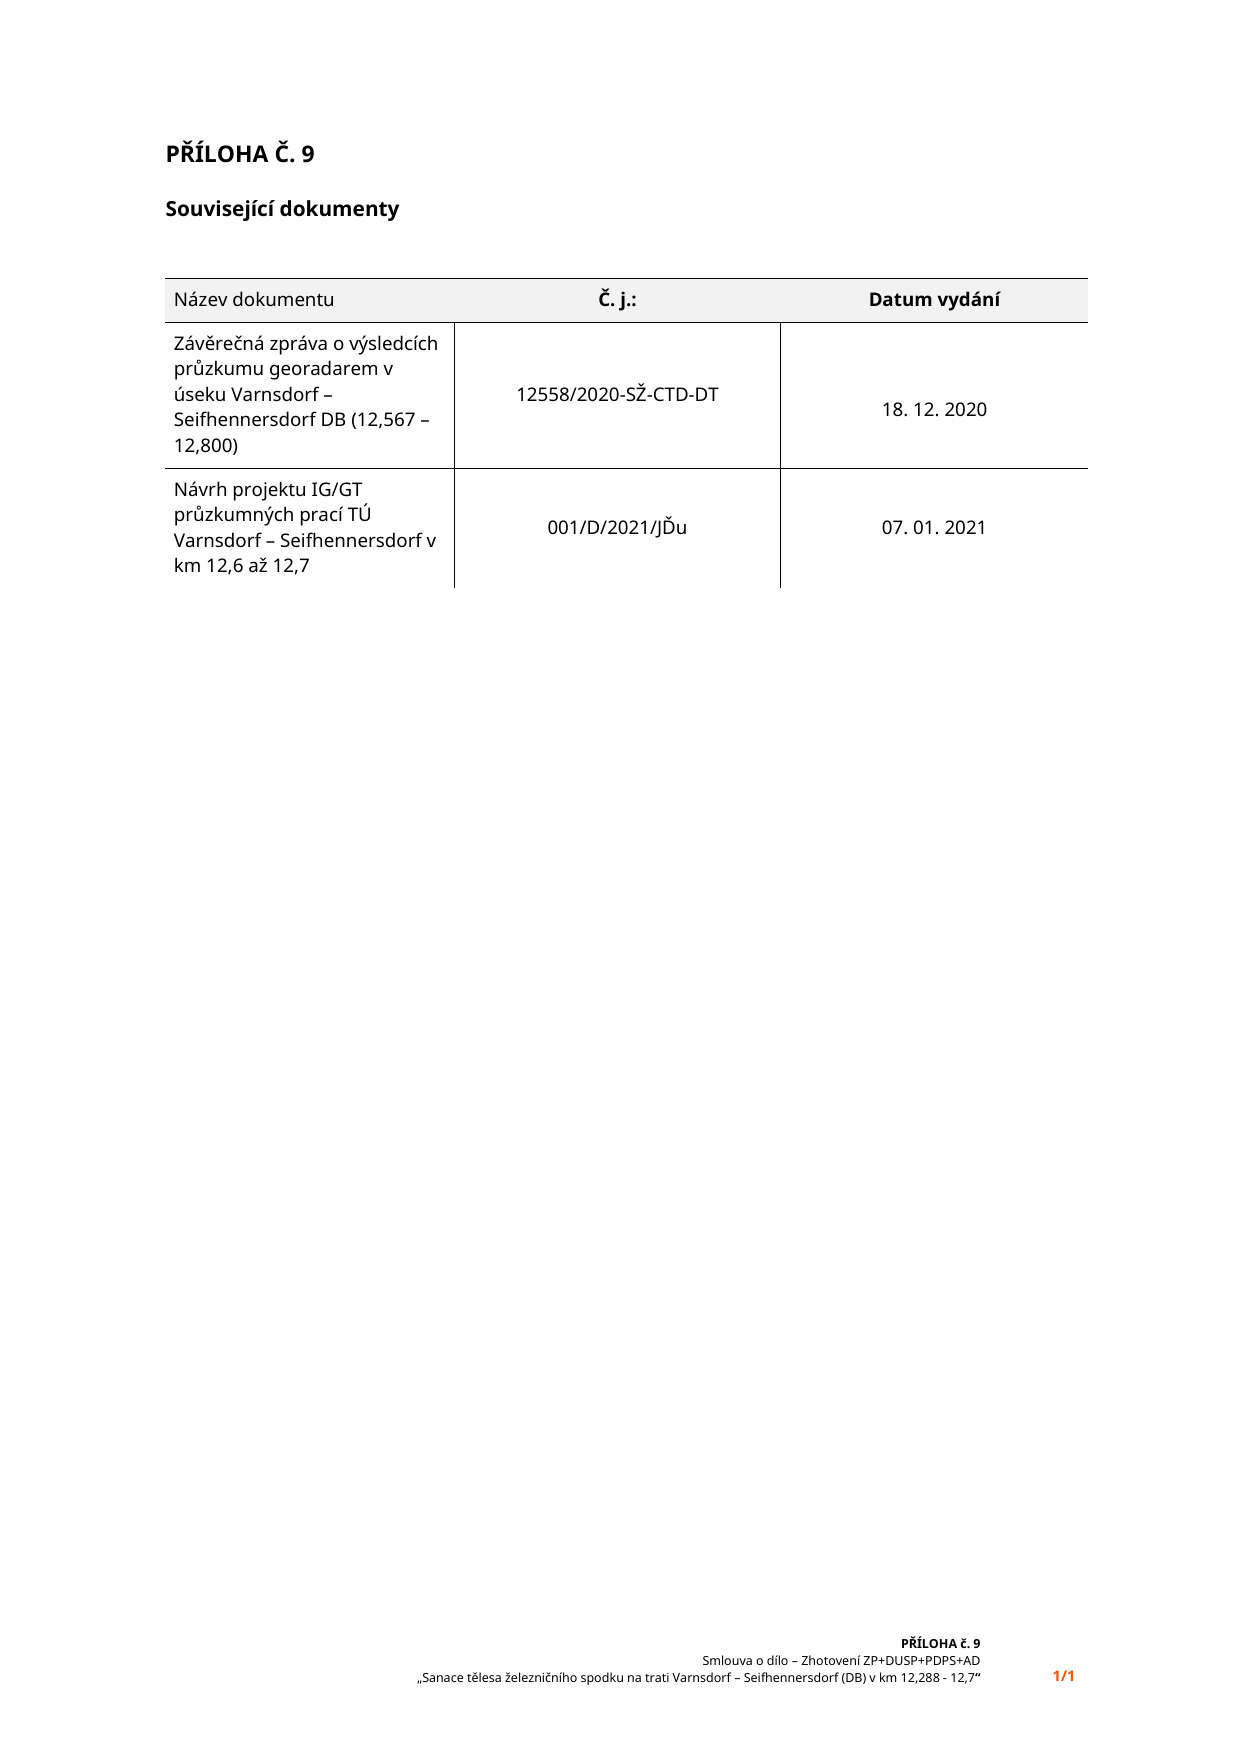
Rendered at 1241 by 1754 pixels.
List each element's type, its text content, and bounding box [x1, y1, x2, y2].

table_cell Závěrečná zpráva o výsledcích průzkumu georadarem v úseku Varnsdorf – Seifhennersdorf DB (12,567 – 12,800) [165, 323, 454, 468]
table_cell Návrh projektu IG/GT průzkumných prací TÚ Varnsdorf – Seifhennersdorf v km 12,6 až 12,7 [165, 469, 454, 588]
table_cell 12558/2020-SŽ-CTD-DT [455, 323, 780, 468]
text Příloha č. 9 [165, 138, 1075, 170]
table_header Název dokumentu [165, 279, 454, 322]
text Související dokumenty [165, 194, 1075, 222]
table_cell 001/D/2021/JĎu [455, 469, 780, 588]
table_header Datum vydání [780, 279, 1088, 322]
table_cell 18. 12. 2020 [781, 323, 1088, 468]
table_cell 07. 01. 2021 [781, 469, 1088, 588]
table_header Č. j.: [454, 279, 780, 322]
